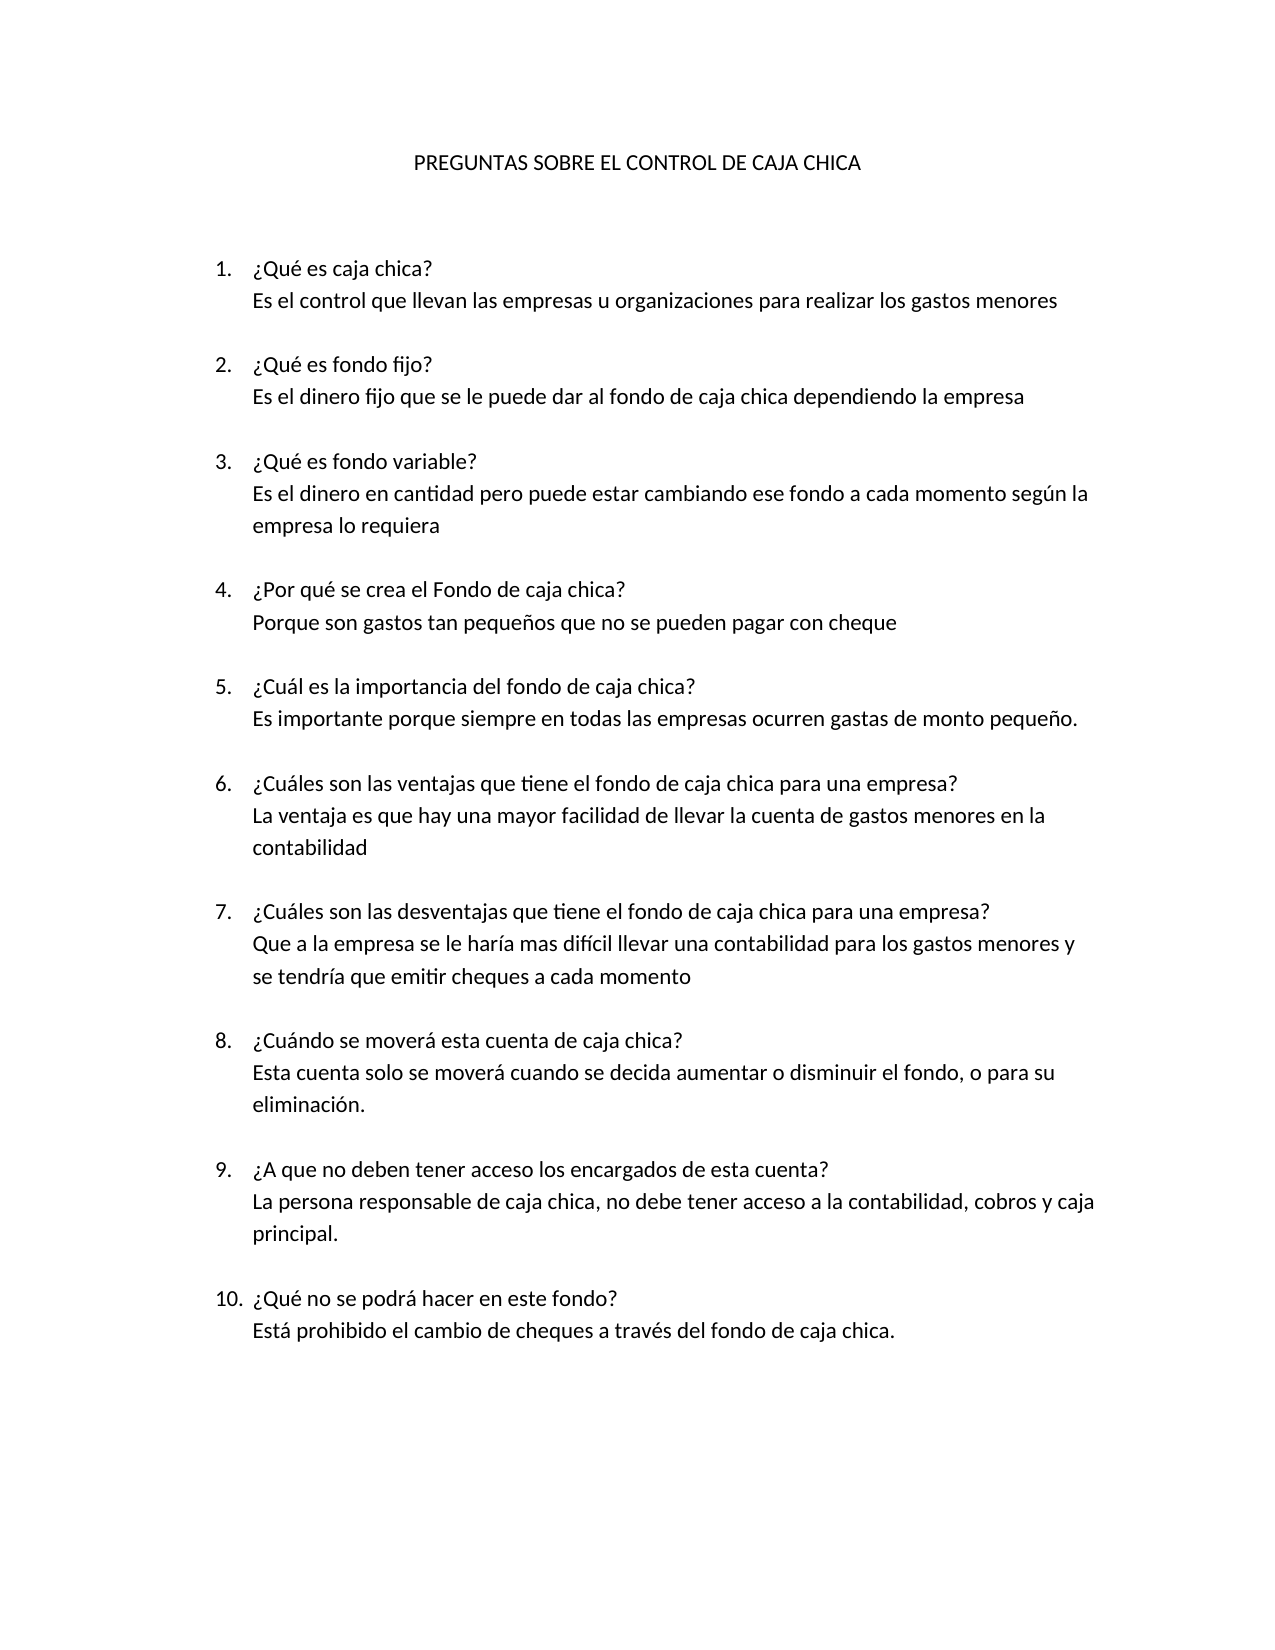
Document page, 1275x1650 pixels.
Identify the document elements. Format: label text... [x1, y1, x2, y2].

list ¿Cuál es la importancia del fondo de caja chica? [215, 672, 1098, 700]
list Que a la empresa se le haría mas difícil llevar una contabilidad para los gastos menores y se tendría que emitir cheques a cada momento [252, 929, 1098, 990]
list ¿Qué no se podrá hacer en este fondo? [215, 1284, 1098, 1312]
list ¿Qué es fondo variable? [215, 447, 1098, 475]
list ¿Por qué se crea el Fondo de caja chica? [215, 576, 1098, 603]
list La ventaja es que hay una mayor facilidad de llevar la cuenta de gastos menores en la contabilidad [252, 801, 1098, 861]
list Porque son gastos tan pequeños que no se pueden pagar con cheque [252, 608, 1098, 636]
list ¿A que no deben tener acceso los encargados de esta cuenta? [215, 1155, 1098, 1183]
list Está prohibido el cambio de cheques a través del fondo de caja chica. [252, 1316, 1098, 1344]
list ¿Qué es caja chica? [215, 254, 1098, 282]
list ¿Cuáles son las ventajas que tiene el fondo de caja chica para una empresa? [215, 769, 1098, 797]
list Es el control que llevan las empresas u organizaciones para realizar los gastos menores [252, 286, 1098, 314]
list La persona responsable de caja chica, no debe tener acceso a la contabilidad, cobros y caja principal. [252, 1187, 1098, 1247]
list Es importante porque siempre en todas las empresas ocurren gastas de monto pequeño. [252, 704, 1098, 732]
list Es el dinero en cantidad pero puede estar cambiando ese fondo a cada momento según la empresa lo requiera [252, 479, 1098, 539]
text PREGUNTAS SOBRE EL CONTROL DE CAJA CHICA [177, 148, 1098, 176]
list ¿Cuáles son las desventajas que tiene el fondo de caja chica para una empresa? [215, 897, 1098, 925]
list ¿Cuándo se moverá esta cuenta de caja chica? [215, 1026, 1098, 1054]
list Es el dinero fijo que se le puede dar al fondo de caja chica dependiendo la empresa [252, 382, 1098, 410]
list ¿Qué es fondo fijo? [215, 350, 1098, 378]
list Esta cuenta solo se moverá cuando se decida aumentar o disminuir el fondo, o para su eliminación. [252, 1058, 1098, 1118]
